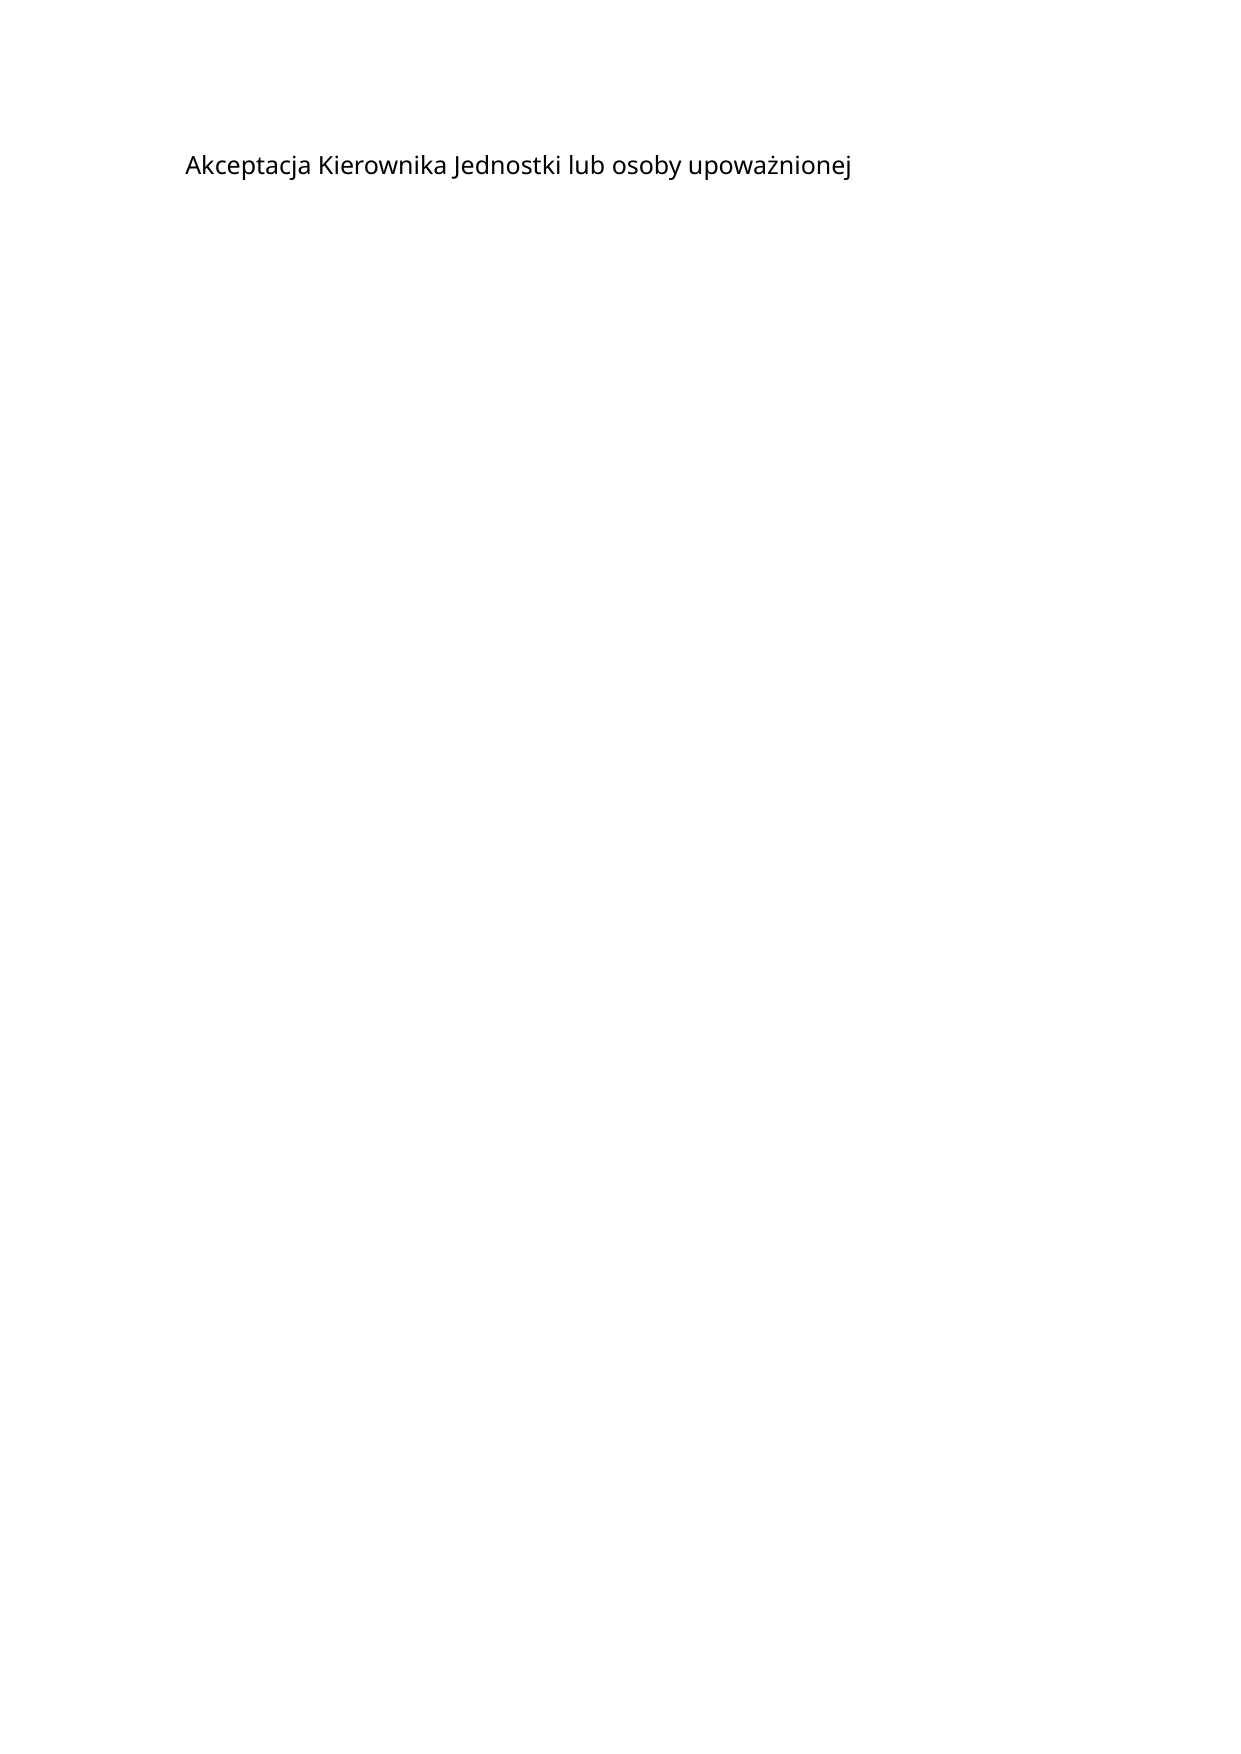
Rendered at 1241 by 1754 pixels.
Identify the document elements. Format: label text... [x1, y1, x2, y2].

text Akceptacja Kierownika Jednostki lub osoby upoważnionej [185, 148, 1093, 182]
